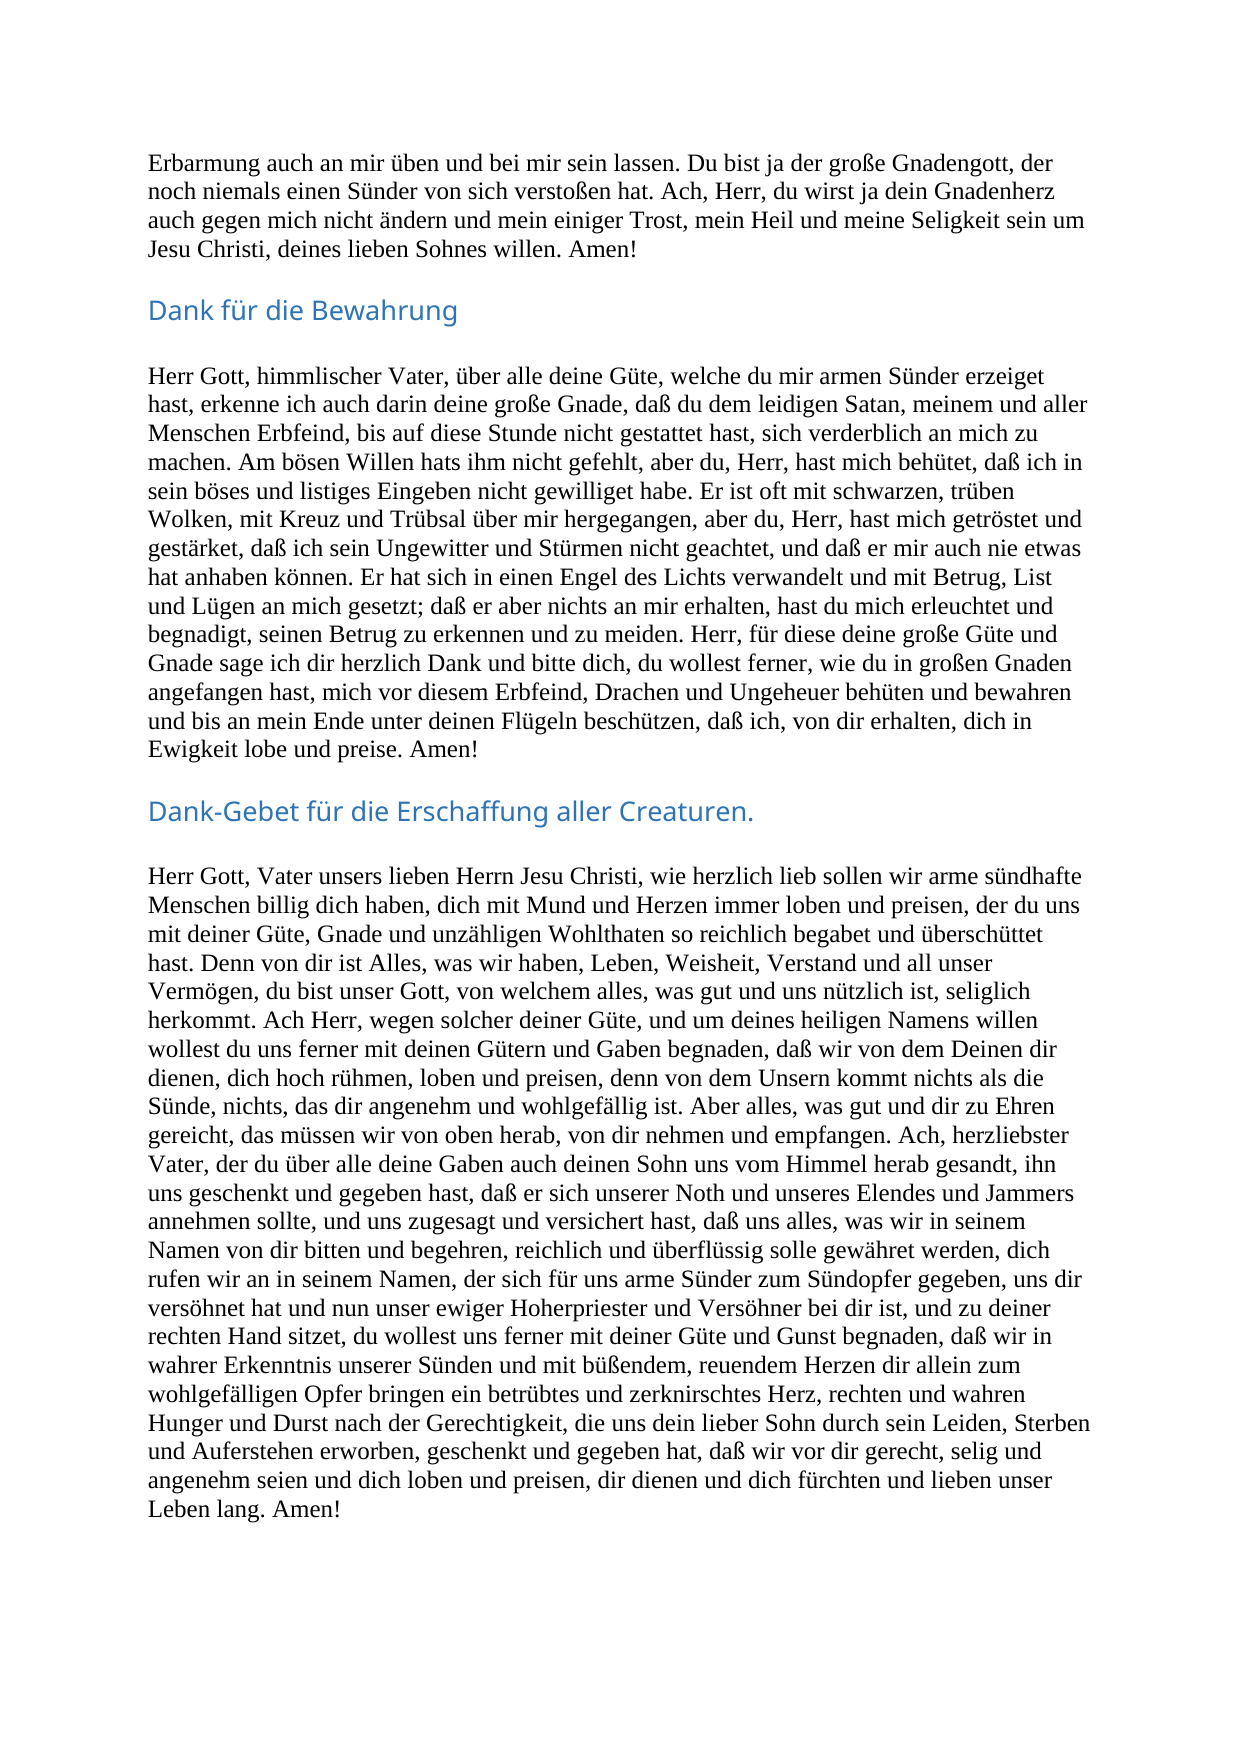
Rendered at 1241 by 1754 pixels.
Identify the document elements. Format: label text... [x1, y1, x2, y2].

text Herr Gott, Vater unsers lieben Herrn Jesu Christi, wie herzlich lieb sollen wir arme sündhafte Menschen billig dich haben, dich mit Mund und Herzen immer loben und preisen, der du uns mit deiner Güte, Gnade und unzähligen Wohlthaten so reichlich begabet und überschüttet hast. Denn von dir ist Alles, was wir haben, Leben, Weisheit, Verstand und all unser Vermögen, du bist unser Gott, von welchem alles, was gut und uns nützlich ist, seliglich herkommt. Ach Herr, wegen solcher deiner Güte, und um deines heiligen Namens willen wollest du uns ferner mit deinen Gütern und Gaben begnaden, daß wir von dem Deinen dir dienen, dich hoch rühmen, loben und preisen, denn von dem Unsern kommt nichts als die Sünde, nichts, das dir angenehm und wohlgefällig ist. Aber alles, was gut und dir zu Ehren gereicht, das müssen wir von oben herab, von dir nehmen und empfangen. Ach, herzliebster Vater, der du über alle deine Gaben auch deinen Sohn uns vom Himmel herab gesandt, ihn uns geschenkt und gegeben hast, daß er sich unserer Noth und unseres Elendes und Jammers annehmen sollte, und uns zugesagt und versichert hast, daß uns alles, was wir in seinem Namen von dir bitten und begehren, reichlich und überflüssig solle gewähret werden, dich rufen wir an in seinem Namen, der sich für uns arme Sünder zum Sündopfer gegeben, uns dir versöhnet hat und nun unser ewiger Hoherpriester und Versöhner bei dir ist, und zu deiner rechten Hand sitzet, du wollest uns ferner mit deiner Güte und Gunst begnaden, daß wir in wahrer Erkenntnis unserer Sünden und mit büßendem, reuendem Herzen dir allein zum wohlgefälligen Opfer bringen ein betrübtes und zerknirschtes Herz, rechten und wahren Hunger und Durst nach der Gerechtigkeit, die uns dein lieber Sohn durch sein Leiden, Sterben und Auferstehen erworben, geschenkt und gegeben hat, daß wir vor dir gerecht, selig und angenehm seien und dich loben und preisen, dir dienen und dich fürchten und lieben unser Leben lang. Amen! [148, 861, 1093, 1523]
text Herr Gott, himmlischer Vater, über alle deine Güte, welche du mir armen Sünder erzeiget hast, erkenne ich auch darin deine große Gnade, daß du dem leidigen Satan, meinem und aller Menschen Erbfeind, bis auf diese Stunde nicht gestattet hast, sich verderblich an mich zu machen. Am bösen Willen hats ihm nicht gefehlt, aber du, Herr, hast mich behütet, daß ich in sein böses und listiges Eingeben nicht gewilliget habe. Er ist oft mit schwarzen, trüben Wolken, mit Kreuz und Trübsal über mir hergegangen, aber du, Herr, hast mich getröstet und gestärket, daß ich sein Ungewitter und Stürmen nicht geachtet, und daß er mir auch nie etwas hat anhaben können. Er hat sich in einen Engel des Lichts verwandelt und mit Betrug, List und Lügen an mich gesetzt; daß er aber nichts an mir erhalten, hast du mich erleuchtet und begnadigt, seinen Betrug zu erkennen und zu meiden. Herr, für diese deine große Güte und Gnade sage ich dir herzlich Dank und bitte dich, du wollest ferner, wie du in großen Gnaden angefangen hast, mich vor diesem Erbfeind, Drachen und Ungeheuer behüten und bewahren und bis an mein Ende unter deinen Flügeln beschützen, daß ich, von dir erhalten, dich in Ewigkeit lobe und preise. Amen! [148, 361, 1093, 763]
subtitle Dank-Gebet für die Erschaffung aller Creaturen. [148, 792, 1093, 829]
subtitle Dank für die Bewahrung [148, 292, 1093, 329]
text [148, 148, 1093, 263]
